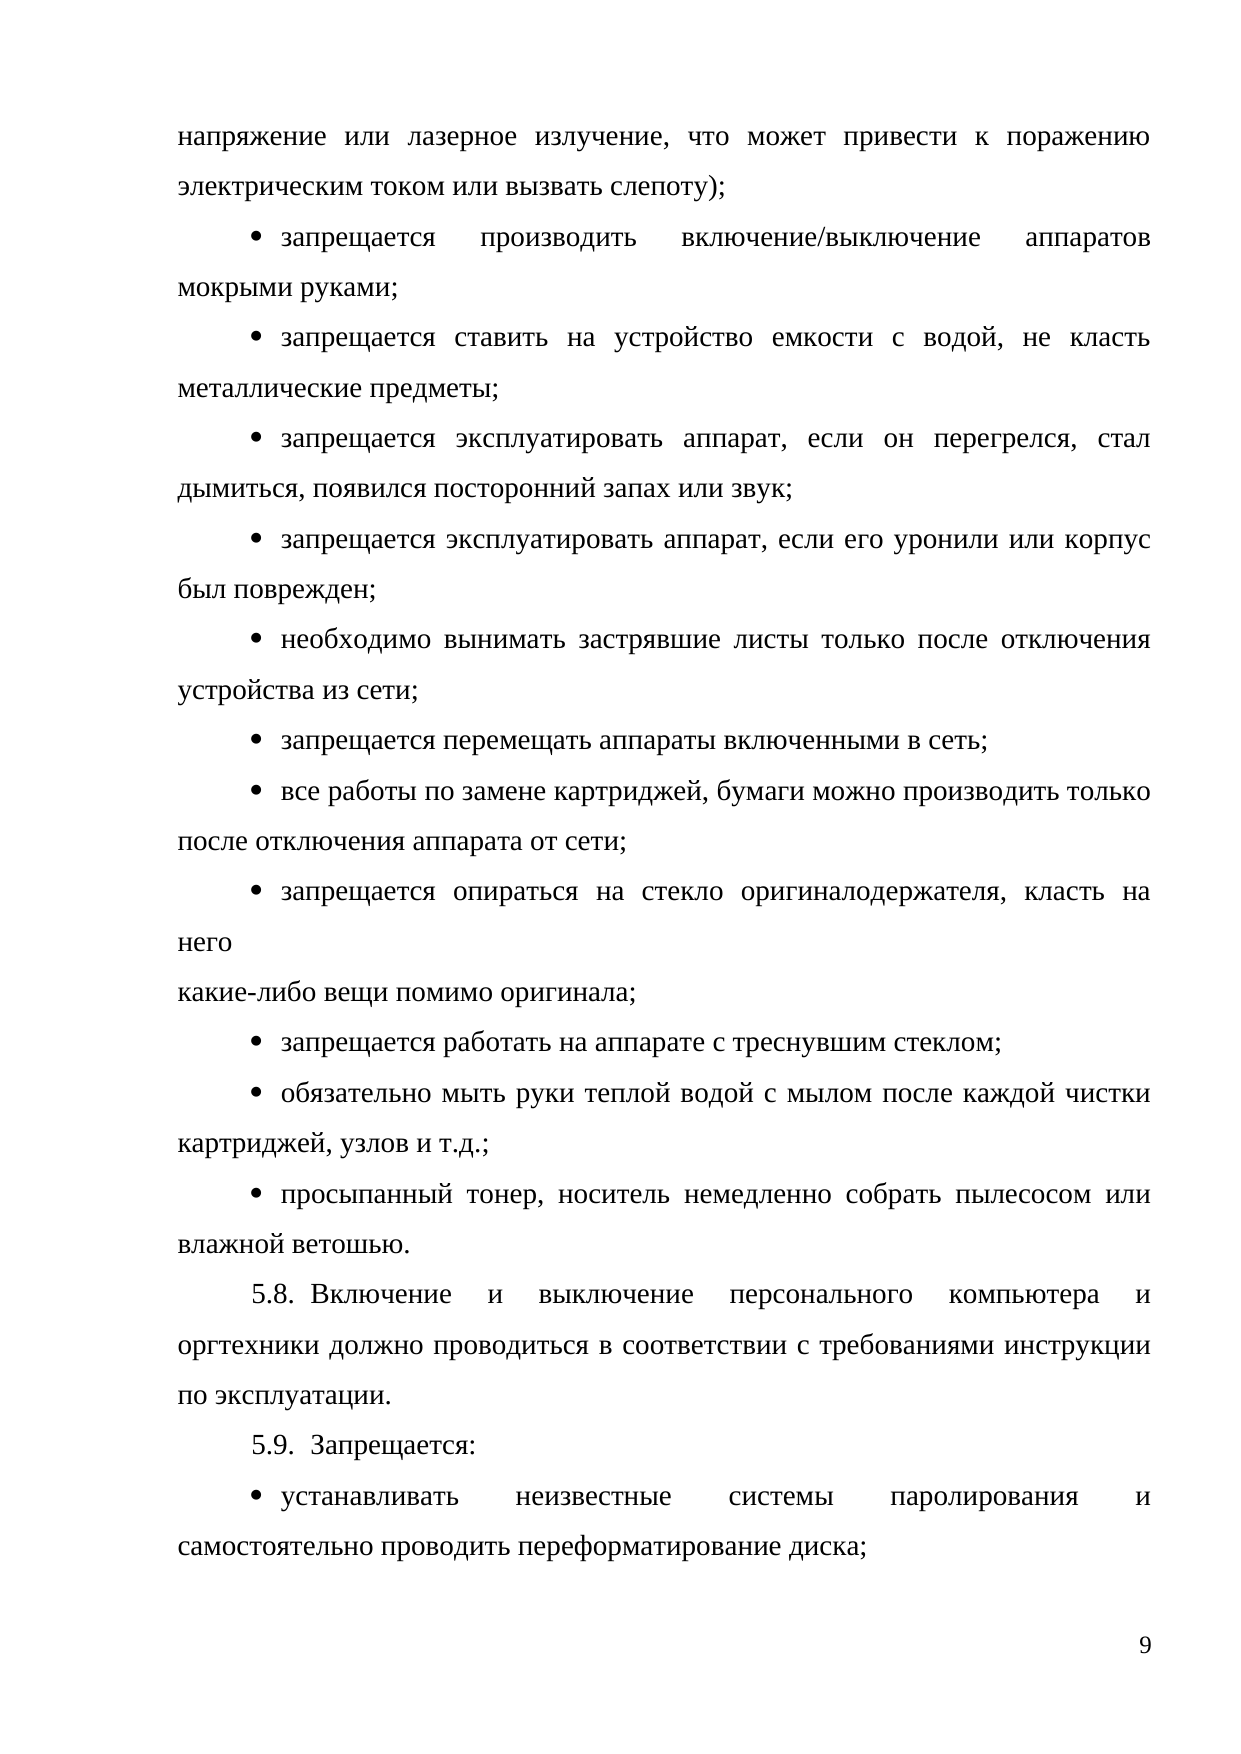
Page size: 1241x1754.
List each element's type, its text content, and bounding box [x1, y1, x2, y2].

text 5.9. Запрещается: [177, 1427, 1152, 1461]
list запрещается эксплуатировать аппарат, если он перегрелся, стал дымиться, появился посторонний запах или звук; [177, 420, 1152, 504]
text 5.8. Включение и выключение персонального компьютера и оргтехники должно проводиться в соответствии с требованиями инструкции по эксплуатации. [177, 1276, 1152, 1411]
list запрещается ставить на устройство емкости с водой, не класть металлические предметы; [177, 319, 1152, 403]
list обязательно мыть руки теплой водой с мылом после каждой чистки картриджей, узлов и т.д.; [177, 1075, 1152, 1159]
list запрещается работать на аппарате с треснувшим стеклом; [177, 1024, 1152, 1058]
list запрещается опираться на стекло оригиналодержателя, класть на него какие-либо вещи помимо оригинала; [177, 873, 1152, 1008]
list запрещается перемещать аппараты включенными в сеть; [177, 722, 1152, 756]
list просыпанный тонер, носитель немедленно собрать пылесосом или влажной ветошью. [177, 1176, 1152, 1260]
list запрещается эксплуатировать аппарат, если его уронили или корпус был поврежден; [177, 521, 1152, 605]
list все работы по замене картриджей, бумаги можно производить только после отключения аппарата от сети; [177, 773, 1152, 857]
list запрещается производить включение/выключение аппаратов мокрыми руками; [177, 219, 1152, 303]
list устанавливать неизвестные системы паролирования и самостоятельно проводить переформатирование диска; [177, 1478, 1152, 1562]
list необходимо вынимать застрявшие листы только после отключения устройства из сети; [177, 622, 1152, 706]
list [177, 118, 1152, 202]
